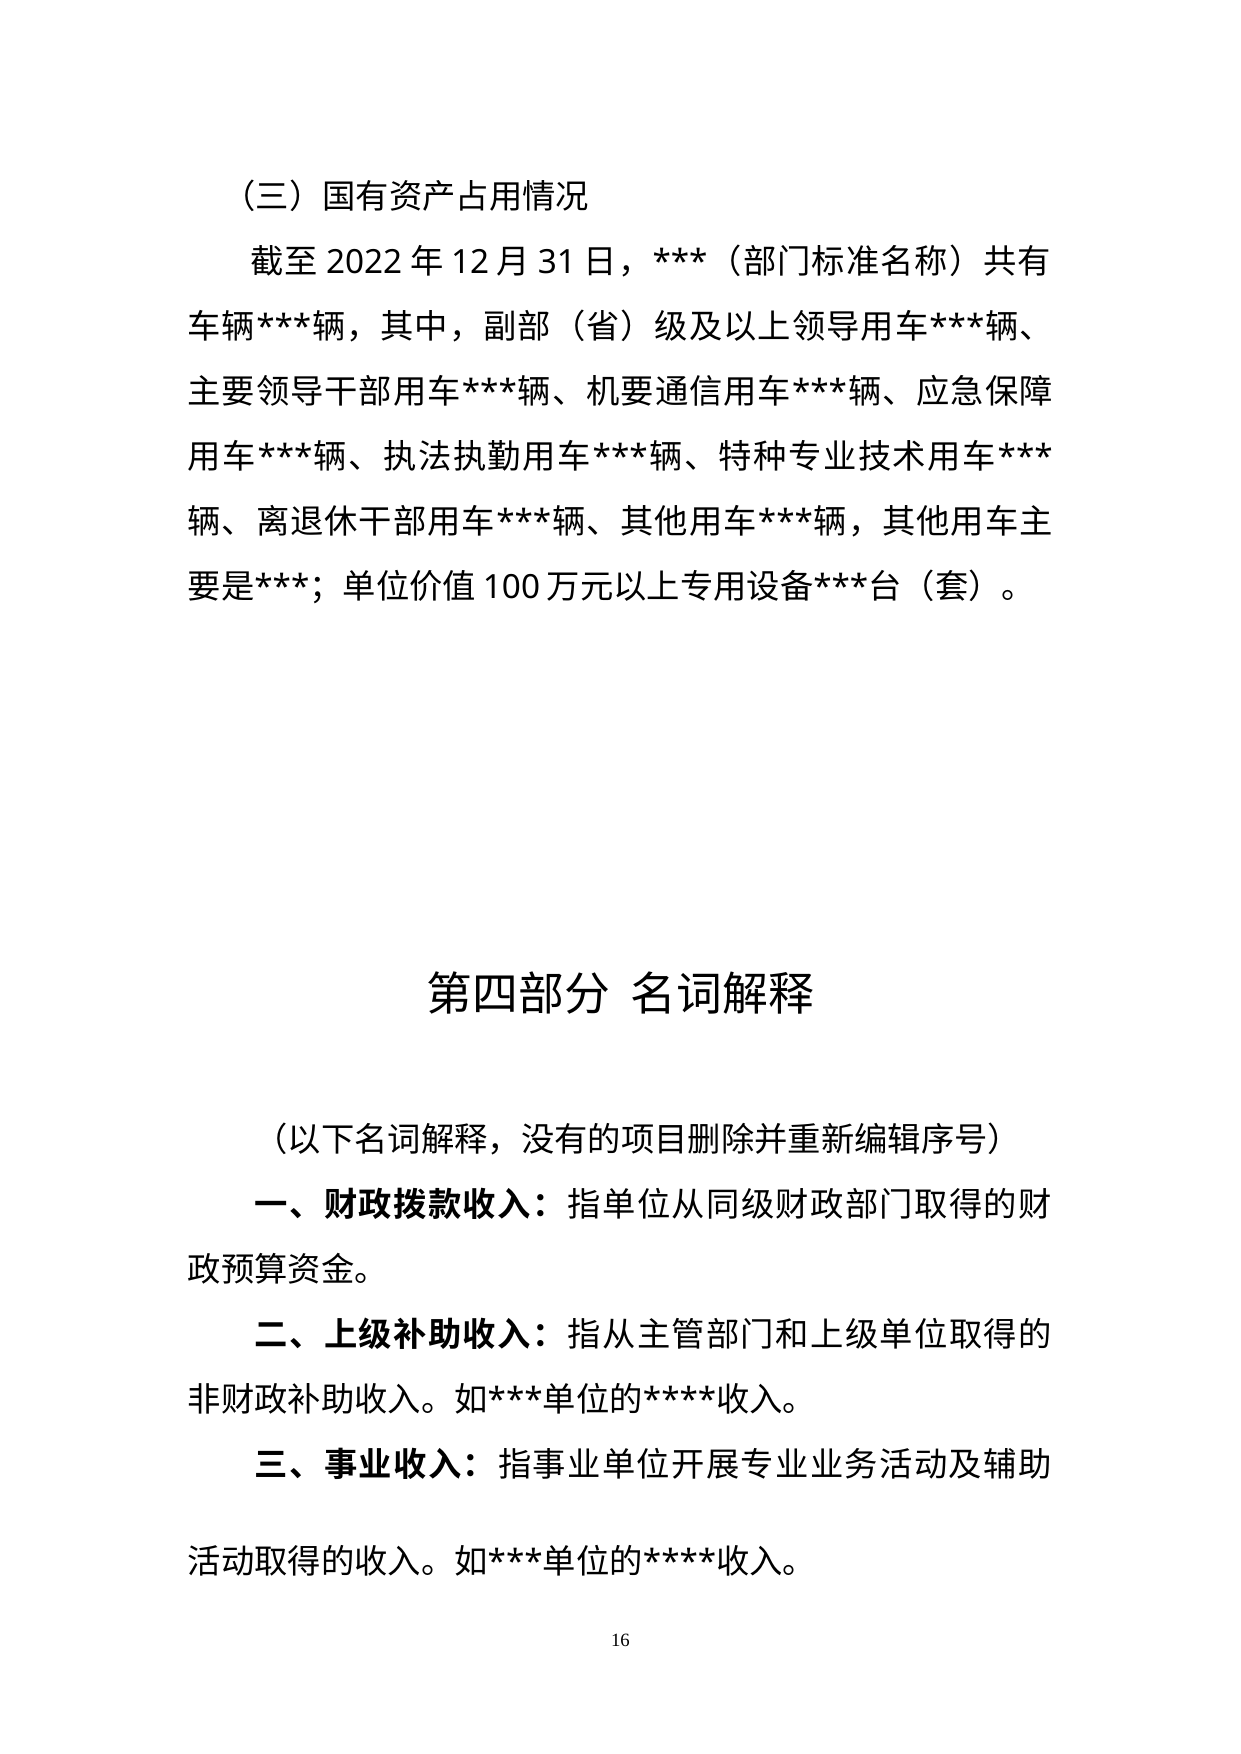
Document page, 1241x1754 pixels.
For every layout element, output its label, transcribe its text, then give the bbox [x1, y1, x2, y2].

text 一、财政拨款收入：指单位从同级财政部门取得的财政预算资金。 [187, 1169, 1053, 1299]
text （以下名词解释，没有的项目删除并重新编辑序号） [187, 1104, 1053, 1169]
text 三、事业收入：指事业单位开展专业业务活动及辅助活动取得的收入。如***单位的****收入。 [187, 1429, 1053, 1592]
text 截至2022年12月31日，***（部门标准名称）共有车辆***辆，其中，副部（省）级及以上领导用车***辆、主要领导干部用车***辆、机要通信用车***辆、应急保障用车***辆、执法执勤用车***辆、特种专业技术用车***辆、离退休干部用车***辆、其他用车***辆，其他用车主要是***；单位价值100万元以上专用设备***台（套）。 [187, 227, 1053, 617]
text 二、上级补助收入：指从主管部门和上级单位取得的非财政补助收入。如***单位的****收入。 [187, 1299, 1053, 1429]
text 第四部分 名词解释 [187, 942, 1053, 1039]
text （三）国有资产占用情况 [187, 162, 1053, 227]
